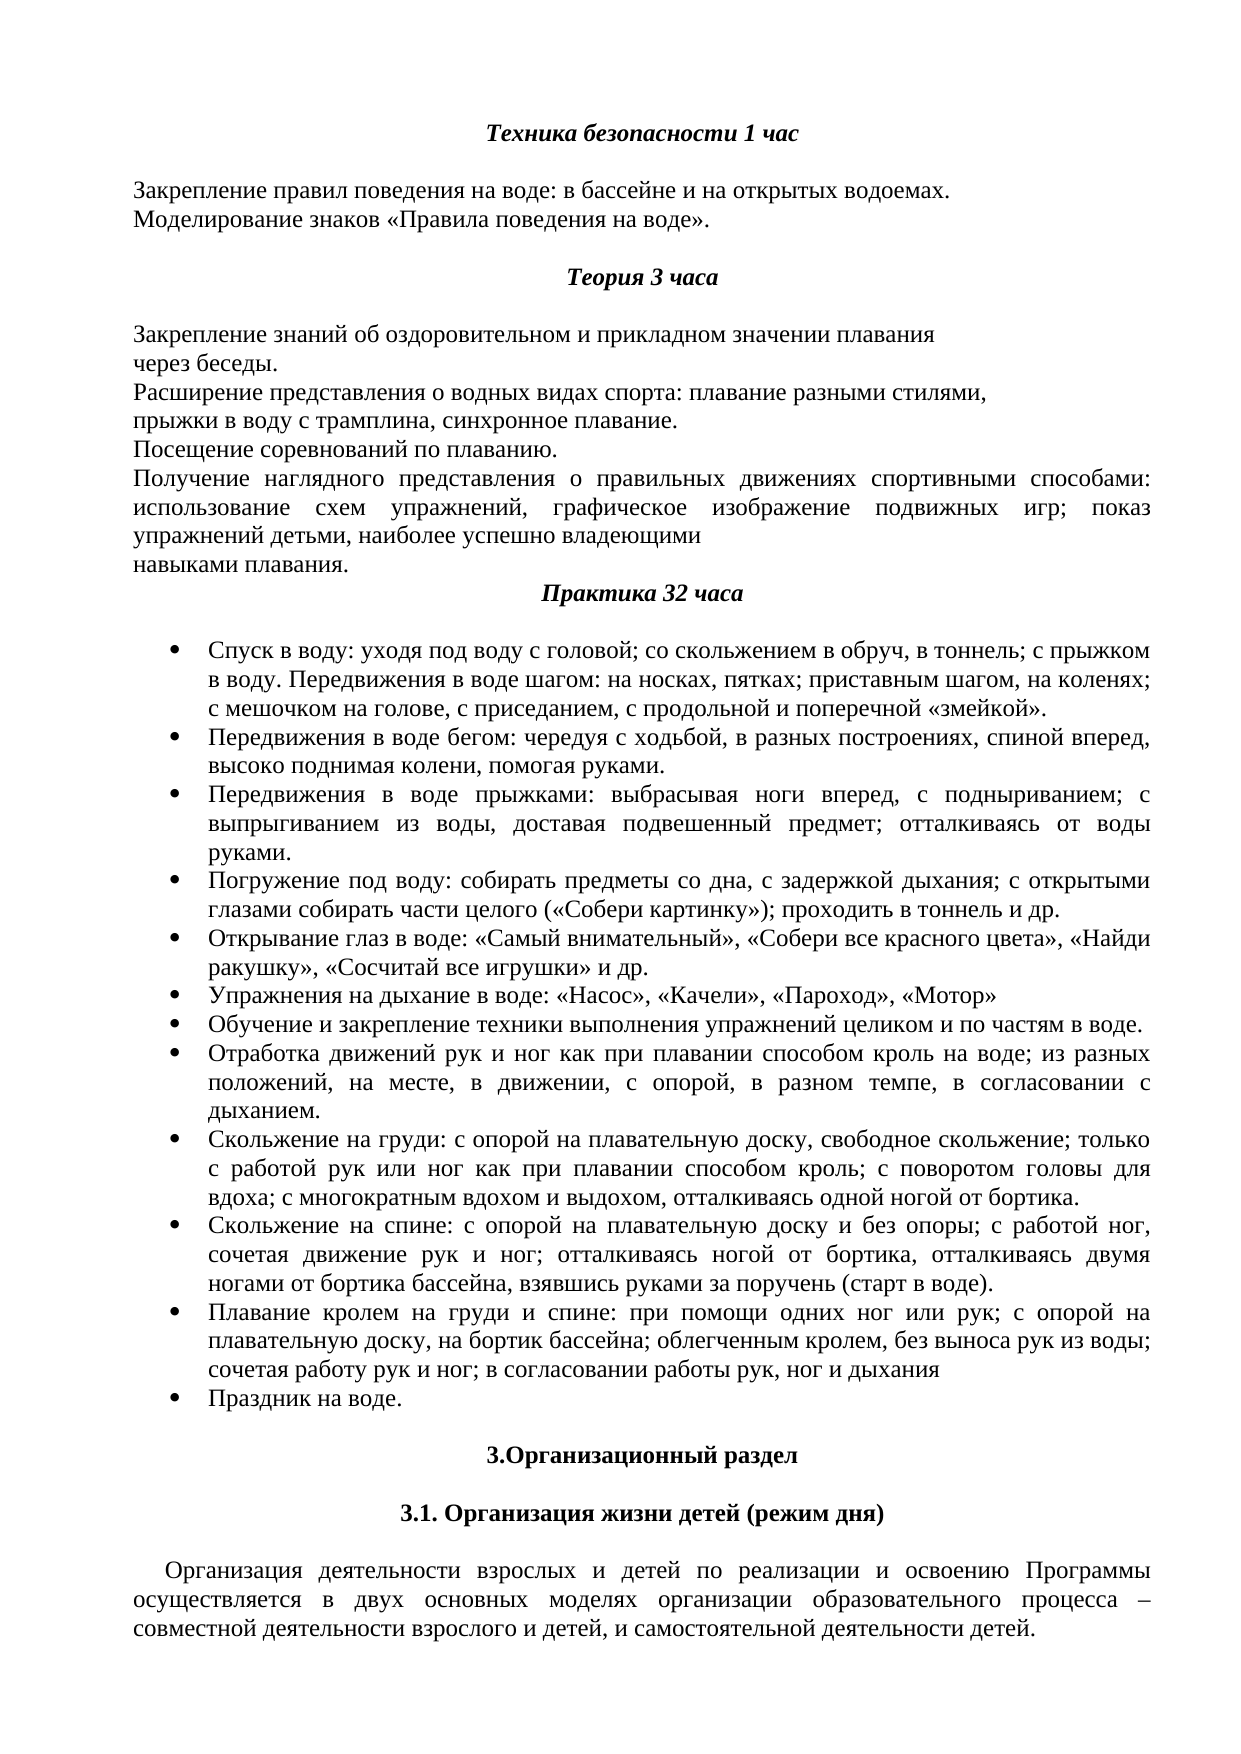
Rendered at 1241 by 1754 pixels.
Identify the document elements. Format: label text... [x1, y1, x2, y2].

list Скольжение на груди: с опорой на плавательную доску, свободное скольжение; только с работой рук или ног как при плавании способом кроль; с поворотом головы для вдоха; с многократным вдохом и выдохом, отталкиваясь одной ногой от бортика. [170, 1124, 1152, 1211]
text Практика 32 часа [133, 578, 1152, 607]
list Передвижения в воде бегом: чередуя с ходьбой, в разных построениях, спиной вперед, высоко поднимая колени, помогая руками. [170, 722, 1152, 779]
text Посещение соревнований по плаванию. [133, 434, 1152, 463]
list Обучение и закрепление техники выполнения упражнений целиком и по частям в воде. [170, 1009, 1152, 1038]
text Закрепление знаний об оздоровительном и прикладном значении плавания [133, 319, 1152, 348]
text Расширение представления о водных видах спорта: плавание разными стилями, [133, 377, 1152, 406]
list Скольжение на спине: с опорой на плавательную доску и без опоры; с работой ног, сочетая движение рук и ног; отталкиваясь ногой от бортика, отталкиваясь двумя ногами от бортика бассейна, взявшись руками за поручень (старт в воде). [170, 1211, 1152, 1297]
text Организация деятельности взрослых и детей по реализации и освоению Программы осуществляется в двух основных моделях организации образовательного процесса –совместной деятельности взрослого и детей, и самостоятельной деятельности детей. [133, 1556, 1152, 1642]
list Открывание глаз в воде: «Самый внимательный», «Собери все красного цвета», «Найди ракушку», «Сосчитай все игрушки» и др. [170, 923, 1152, 981]
text через беседы. [133, 348, 1152, 377]
list Упражнения на дыхание в воде: «Насос», «Качели», «Пароход», «Мотор» [170, 981, 1152, 1009]
list Погружение под воду: собирать предметы со дна, с задержкой дыхания; с открытыми глазами собирать части целого («Собери картинку»); проходить в тоннель и др. [170, 866, 1152, 923]
text Моделирование знаков «Правила поведения на воде». [133, 204, 1152, 233]
text Закрепление правил поведения на воде: в бассейне и на открытых водоемах. [133, 176, 1152, 204]
list Отработка движений рук и ног как при плавании способом кроль на воде; из разных положений, на месте, в движении, с опорой, в разном темпе, в согласовании с дыханием. [170, 1038, 1152, 1124]
text 3.1. Организация жизни детей (режим дня) [133, 1498, 1152, 1527]
list Праздник на воде. [170, 1383, 1152, 1412]
text навыками плавания. [133, 549, 1152, 578]
text Теория 3 часа [133, 262, 1152, 291]
list Спуск в воду: уходя под воду с головой; со скольжением в обруч, в тоннель; с прыжком в воду. Передвижения в воде шагом: на носках, пятках; приставным шагом, на коленях; с мешочком на голове, с приседанием, с продольной и поперечной «змейкой». [170, 636, 1152, 722]
text прыжки в воду с трамплина, синхронное плавание. [133, 406, 1152, 434]
text 3.Организационный раздел [133, 1441, 1152, 1469]
text Получение наглядного представления о правильных движениях спортивными способами: использование схем упражнений, графическое изображение подвижных игр; показ упражнений детьми, наиболее успешно владеющими [133, 463, 1152, 549]
list Передвижения в воде прыжками: выбрасывая ноги вперед, с подныриванием; с выпрыгиванием из воды, доставая подвешенный предмет; отталкиваясь от воды руками. [170, 779, 1152, 866]
text Техника безопасности 1 час [133, 118, 1152, 147]
list Плавание кролем на груди и спине: при помощи одних ног или рук; с опорой на плавательную доску, на бортик бассейна; облегченным кролем, без выноса рук из воды; сочетая работу рук и ног; в согласовании работы рук, ног и дыхания [170, 1297, 1152, 1383]
